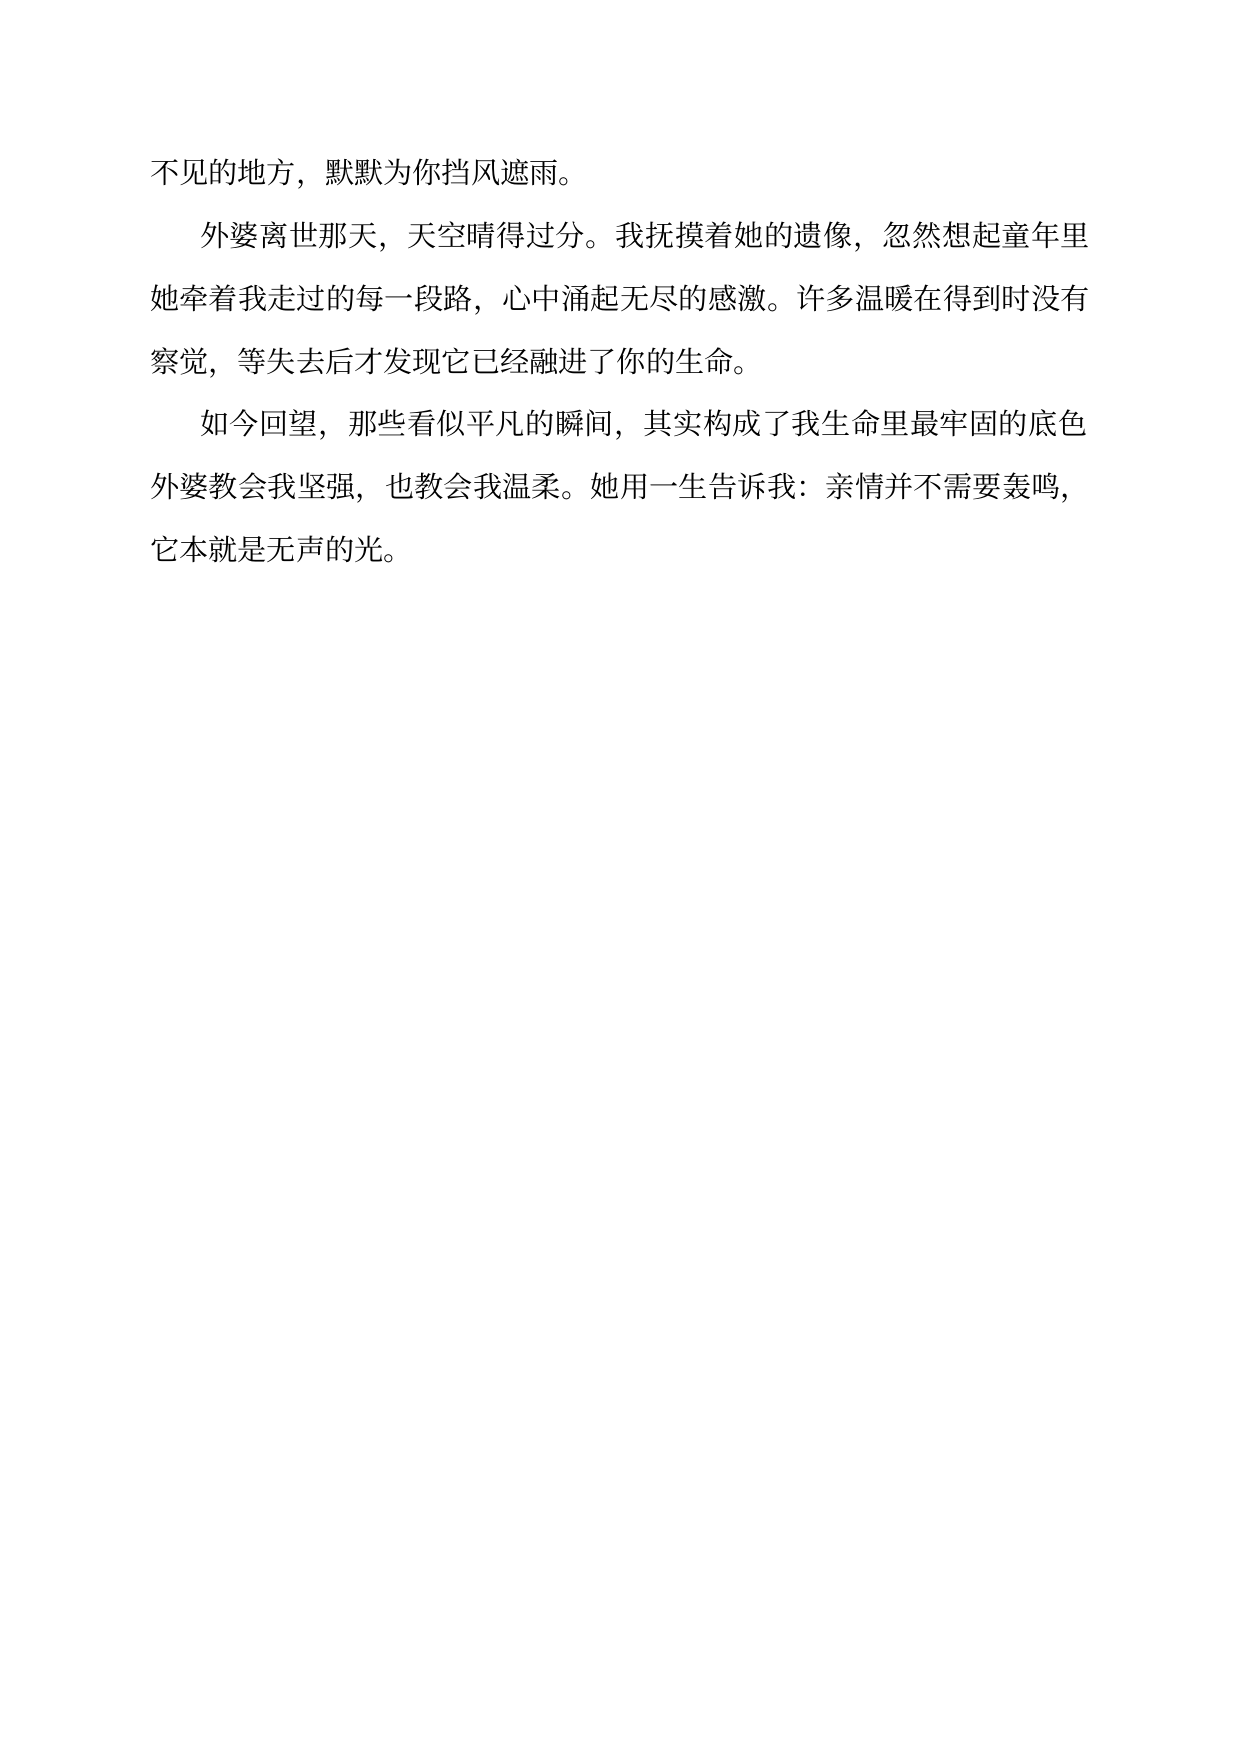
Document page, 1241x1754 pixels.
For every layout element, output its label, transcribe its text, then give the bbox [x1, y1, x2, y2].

text 外婆离世那天，天空晴得过分。我抚摸着她的遗像，忽然想起童年里她牵着我走过的每一段路，心中涌起无尽的感激。许多温暖在得到时没有察觉，等失去后才发现它已经融进了你的生命。 [150, 213, 1090, 380]
text 如今回望，那些看似平凡的瞬间，其实构成了我生命里最牢固的底色。外婆教会我坚强，也教会我温柔。她用一生告诉我：亲情并不需要轰鸣，它本就是无声的光。 [150, 401, 1090, 569]
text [150, 150, 1090, 192]
